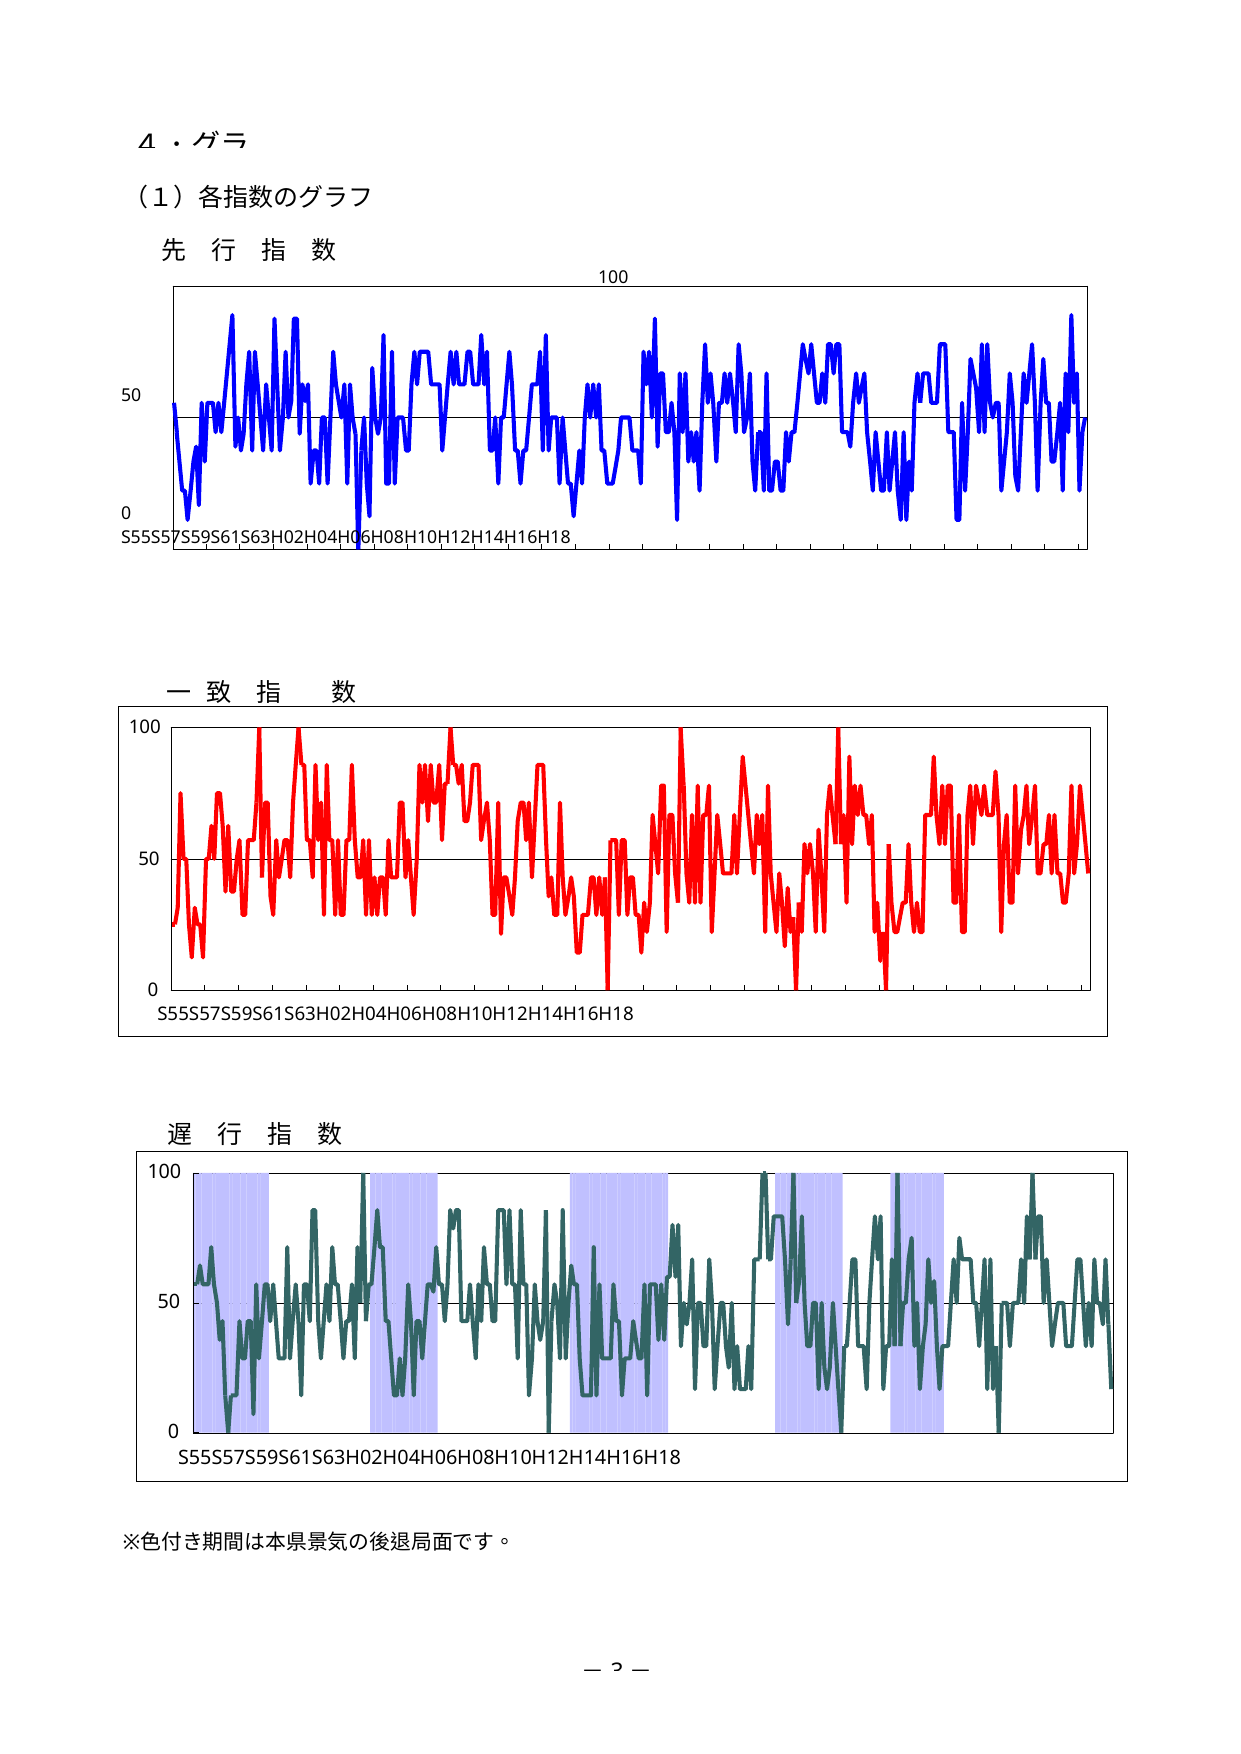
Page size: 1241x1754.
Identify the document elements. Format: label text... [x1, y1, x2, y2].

list 致 指 数 [167, 674, 403, 708]
text 遅 行 指 数 [106, 1117, 403, 1151]
subtitle （１）各指数のグラフ先 行 指 数 [123, 180, 374, 267]
text ※色付き期間は本県景気の後退局面です。 [123, 1527, 1142, 1555]
